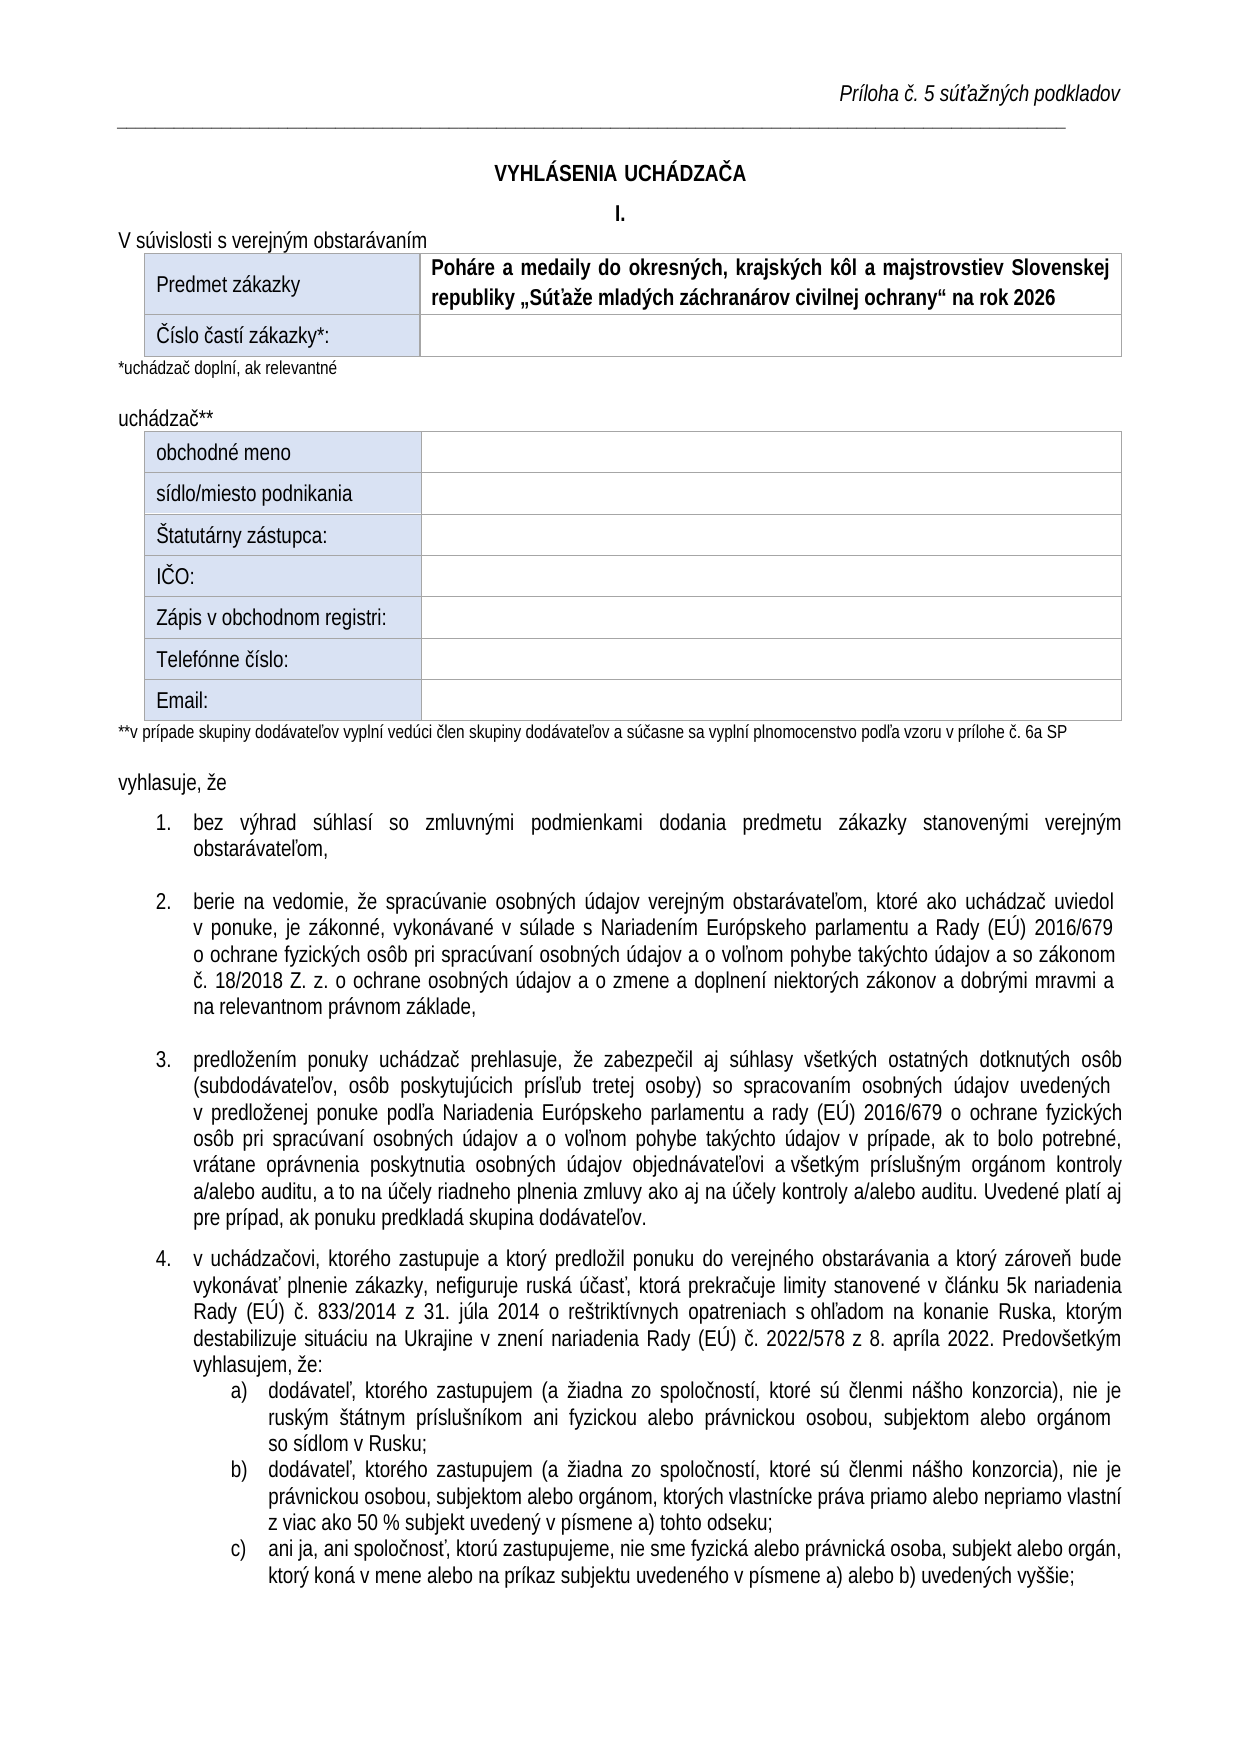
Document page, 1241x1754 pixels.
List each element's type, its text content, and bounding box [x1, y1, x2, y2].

table_header Poháre a medaily do okresných, krajských kôl a majstrovstiev Slovenskej republiky „Súťaže mladých záchranárov civilnej ochrany“ na rok 2026 [421, 254, 1121, 314]
table_cell [422, 515, 1121, 555]
table_header obchodné meno [145, 432, 421, 472]
table_header [422, 432, 1121, 472]
text vyhlasuje, že [118, 769, 1122, 796]
table_cell Číslo častí zákazky*: [145, 315, 419, 356]
text **v prípade skupiny dodávateľov vyplní vedúci člen skupiny dodávateľov a súčasne sa vyplní plnomocenstvo podľa vzoru v prílohe č. 6a SP [118, 721, 1122, 743]
list predložením ponuky uchádzač prehlasuje, že zabezpečil aj súhlasy všetkých ostatných dotknutých osôb (subdodávateľov, osôb poskytujúcich prísľub tretej osoby) so spracovaním osobných údajov uvedených v predloženej ponuke podľa Nariadenia Európskeho parlamentu a rady (EÚ) 2016/679 o ochrane fyzických osôb pri spracúvaní osobných údajov a o voľnom pohybe takýchto údajov v prípade, ak to bolo potrebné, vrátane oprávnenia poskytnutia osobných údajov objednávateľovi a všetkým príslušným orgánom kontroly a/alebo auditu, a to na účely riadneho plnenia zmluvy ako aj na účely kontroly a/alebo auditu. Uvedené platí aj pre prípad, ak ponuku predkladá skupina dodávateľov. [156, 1046, 1122, 1230]
text *uchádzač doplní, ak relevantné [118, 357, 1122, 378]
text V súvislosti s verejným obstarávaním [118, 227, 1122, 253]
table_cell [422, 556, 1121, 596]
list berie na vedomie, že spracúvanie osobných údajov verejným obstarávateľom, ktoré ako uchádzač uviedol v ponuke, je zákonné, vykonávané v súlade s Nariadením Európskeho parlamentu a Rady (EÚ) 2016/679 o ochrane fyzických osôb pri spracúvaní osobných údajov a o voľnom pohybe takýchto údajov a so zákonom č. 18/2018 Z. z. o ochrane osobných údajov a o zmene a doplnení niektorých zákonov a dobrými mravmi a na relevantnom právnom základe, [156, 888, 1122, 1019]
table_cell [422, 597, 1121, 638]
list dodávateľ, ktorého zastupujem (a žiadna zo spoločností, ktoré sú členmi nášho konzorcia), nie je právnickou osobou, subjektom alebo orgánom, ktorých vlastnícke práva priamo alebo nepriamo vlastní z viac ako 50 % subjekt uvedený v písmene a) tohto odseku; [231, 1456, 1122, 1535]
table_cell Štatutárny zástupca: [145, 515, 421, 555]
table_cell [422, 680, 1121, 720]
table_cell [422, 473, 1121, 513]
list ani ja, ani spoločnosť, ktorú zastupujeme, nie sme fyzická alebo právnická osoba, subjekt alebo orgán, ktorý koná v mene alebo na príkaz subjektu uvedeného v písmene a) alebo b) uvedených vyššie; [231, 1535, 1122, 1588]
list dodávateľ, ktorého zastupujem (a žiadna zo spoločností, ktoré sú členmi nášho konzorcia), nie je ruským štátnym príslušníkom ani fyzickou alebo právnickou osobou, subjektom alebo orgánom so sídlom v Rusku; [231, 1377, 1122, 1456]
table_cell sídlo/miesto podnikania [145, 473, 421, 513]
table_cell IČO: [145, 556, 421, 596]
table_header Predmet zákazky [145, 254, 419, 314]
table_cell [422, 639, 1121, 679]
text uchádzač** [118, 404, 1122, 431]
list v uchádzačovi, ktorého zastupuje a ktorý predložil ponuku do verejného obstarávania a ktorý zároveň bude vykonávať plnenie zákazky, nefiguruje ruská účasť, ktorá prekračuje limity stanovené v článku 5k nariadenia Rady (EÚ) č. 833/2014 z 31. júla 2014 o reštriktívnych opatreniach s ohľadom na konanie Ruska, ktorým destabilizuje situáciu na Ukrajine v znení nariadenia Rady (EÚ) č. 2022/578 z 8. apríla 2022. Predovšetkým vyhlasujem, že: [156, 1245, 1122, 1377]
table_cell Telefónne číslo: [145, 639, 421, 679]
list bez výhrad súhlasí so zmluvnými podmienkami dodania predmetu zákazky stanovenými verejným obstarávateľom, [156, 809, 1122, 861]
subtitle vyhlásenia uchádzača [118, 154, 1122, 188]
table_cell Zápis v obchodnom registri: [145, 597, 421, 638]
table_cell [421, 315, 1121, 356]
table_cell Email: [145, 680, 421, 720]
text I. [118, 200, 1122, 227]
